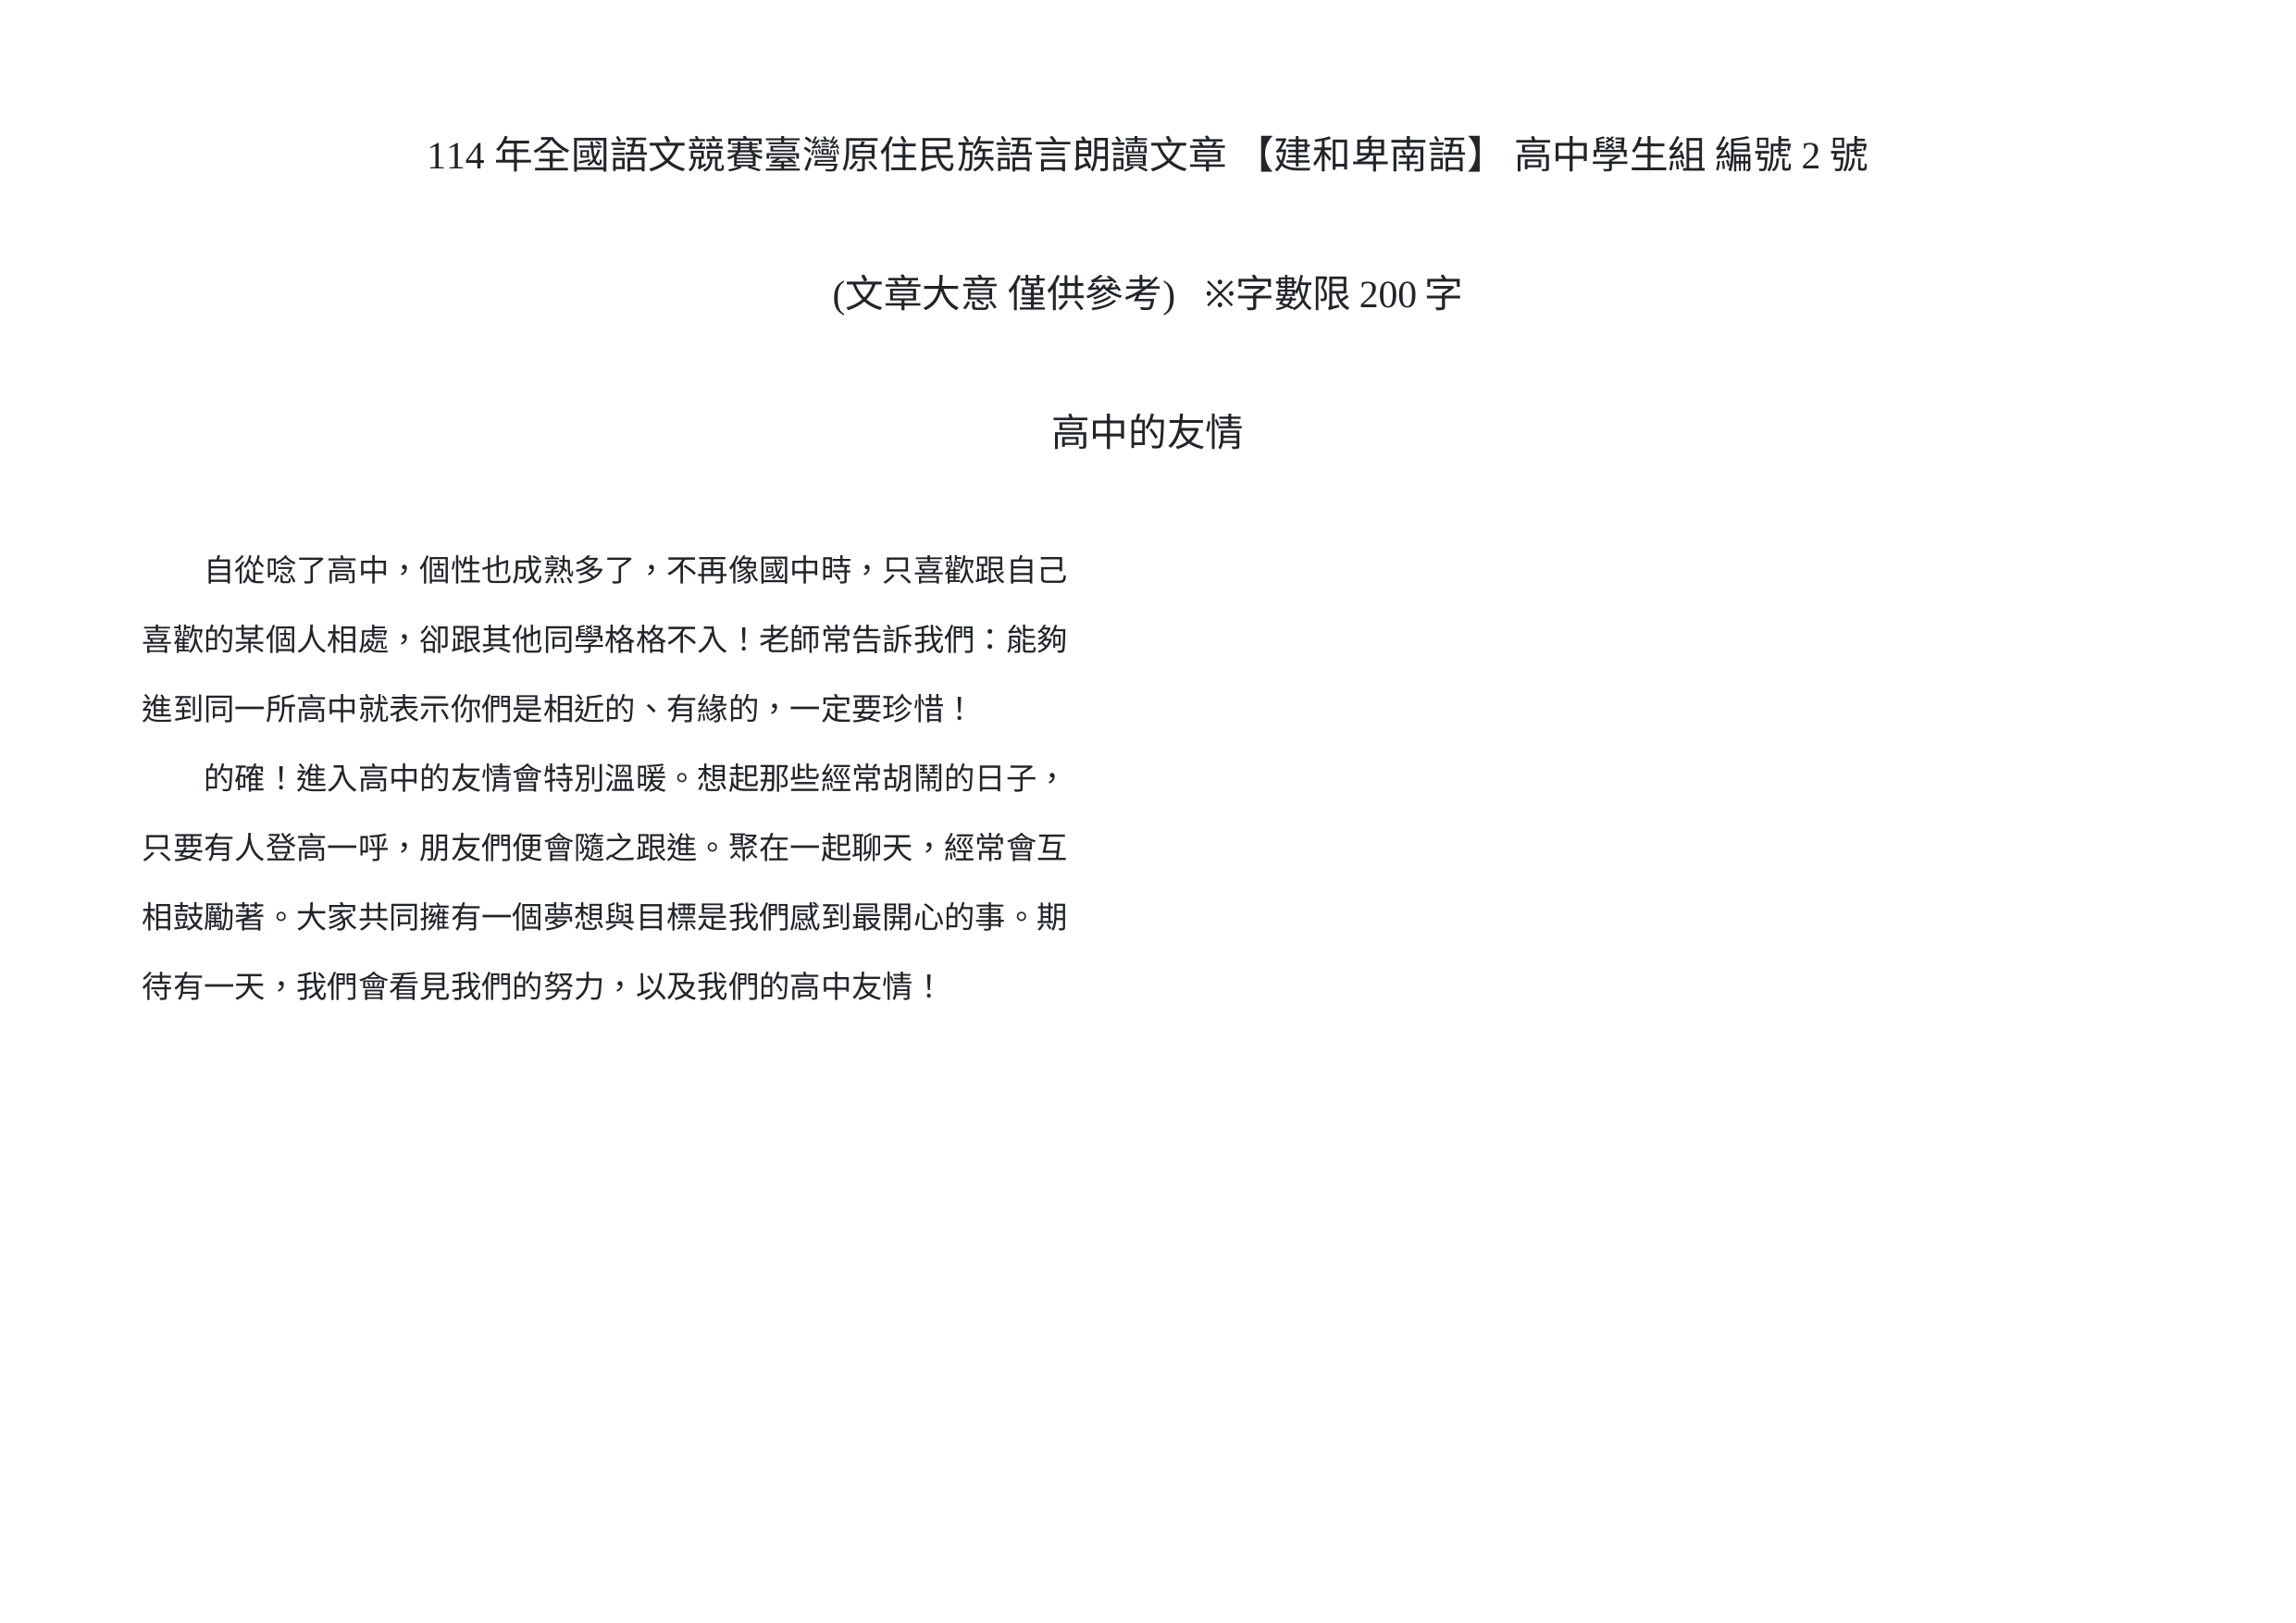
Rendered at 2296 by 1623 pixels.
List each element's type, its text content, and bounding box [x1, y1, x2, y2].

text 高中的友情 [142, 395, 2153, 465]
text 自從唸了高中，個性也成熟多了，不再像國中時，只喜歡跟自己喜歡的某個人相處，卻跟其他同學格格不入！老師常告訴我們：能夠進到同一所高中就表示你們是相近的、有緣的，一定要珍惜！ [142, 534, 1090, 742]
text (文章大意 僅供參考) ※字數限200字 [142, 256, 2153, 326]
text 的確！進入高中的友情會特別溫暖。想起那些經常胡鬧的日子，只要有人登高一呼，朋友們便會隨之跟進。聚在一起聊天，經常會互相鼓勵著。大家共同擁有一個夢想與目標是我們感到最開心的事。期待有一天，我們會看見我們的努力，以及我們的高中友情！ [142, 742, 1090, 1020]
text 114 年全國語文競賽臺灣原住民族語言朗讀文章 【建和卑南語】 高中學生組 編號 2 號 [142, 118, 2153, 187]
